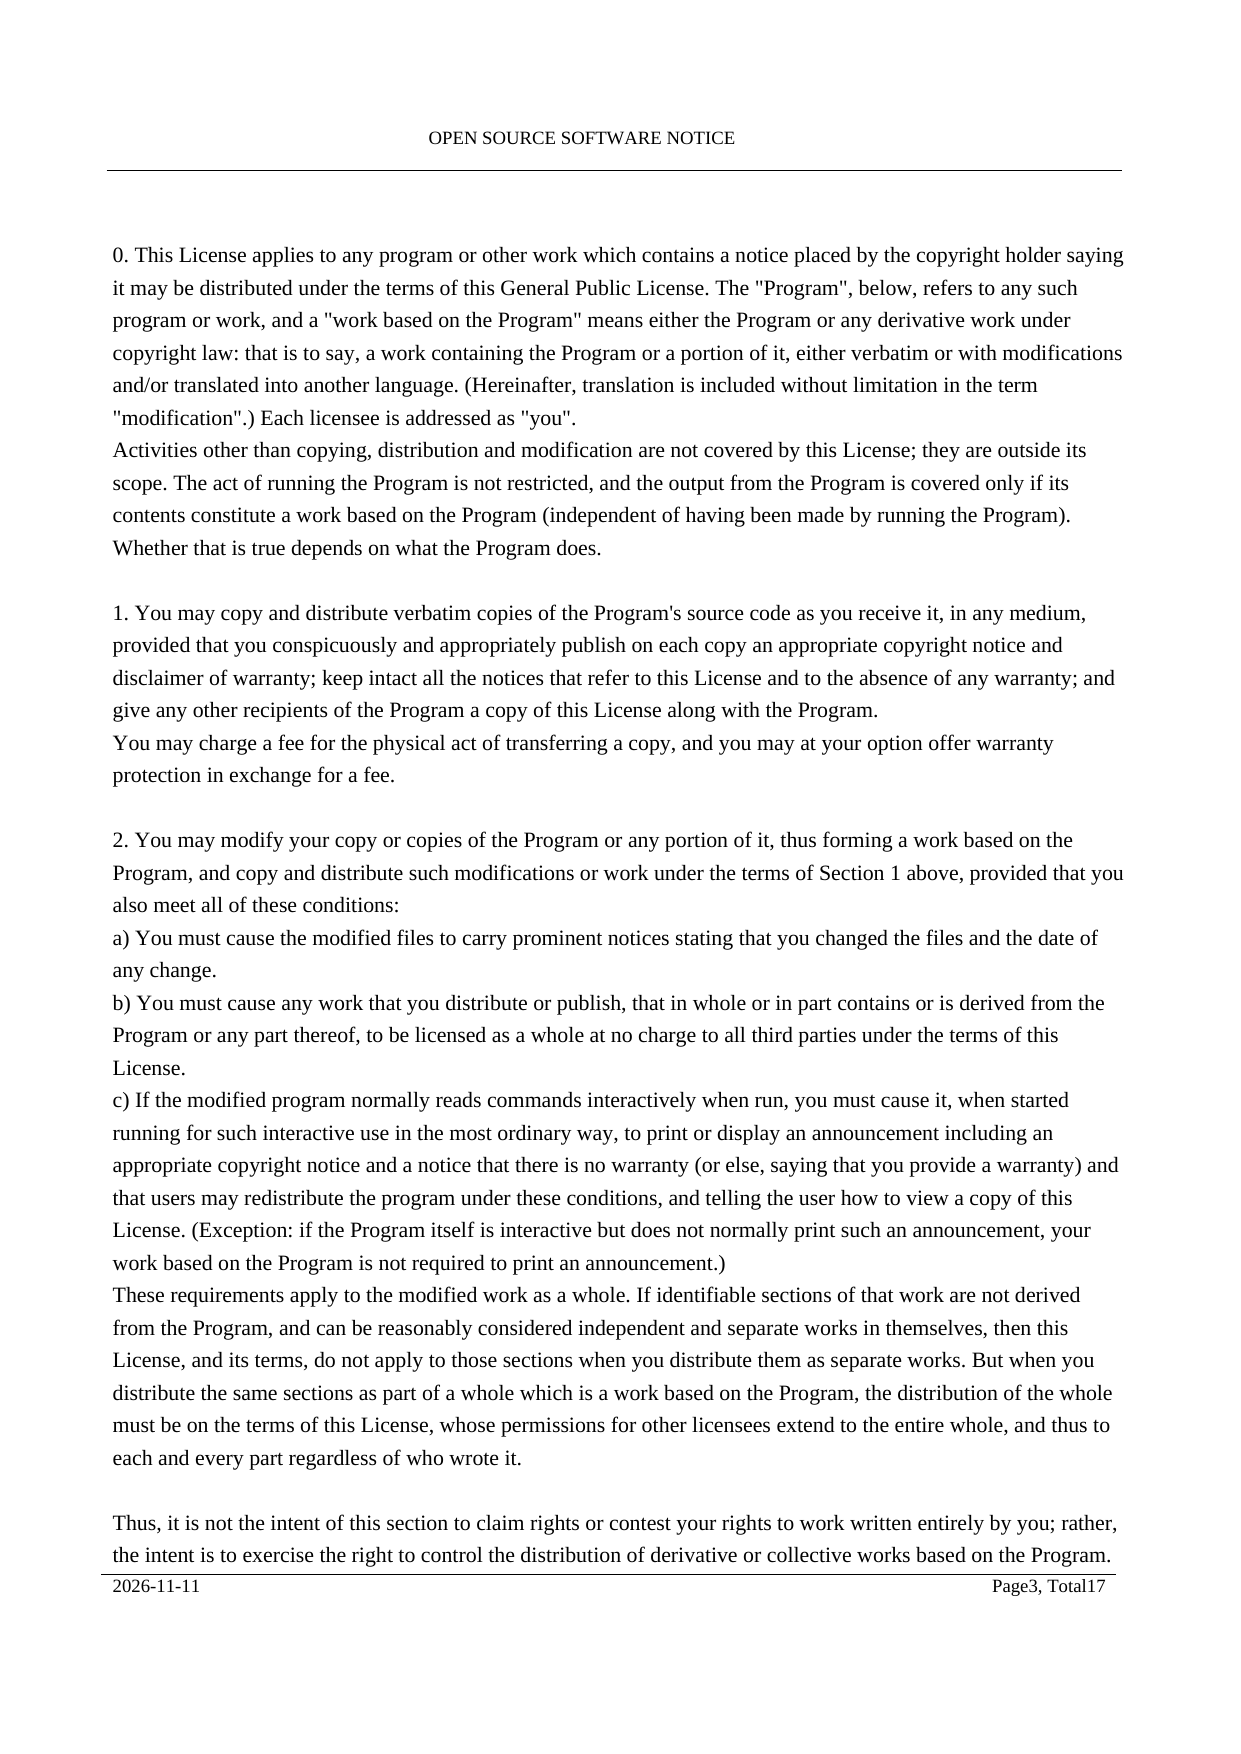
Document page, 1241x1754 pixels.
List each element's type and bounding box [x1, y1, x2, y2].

text [112, 206, 1128, 1571]
